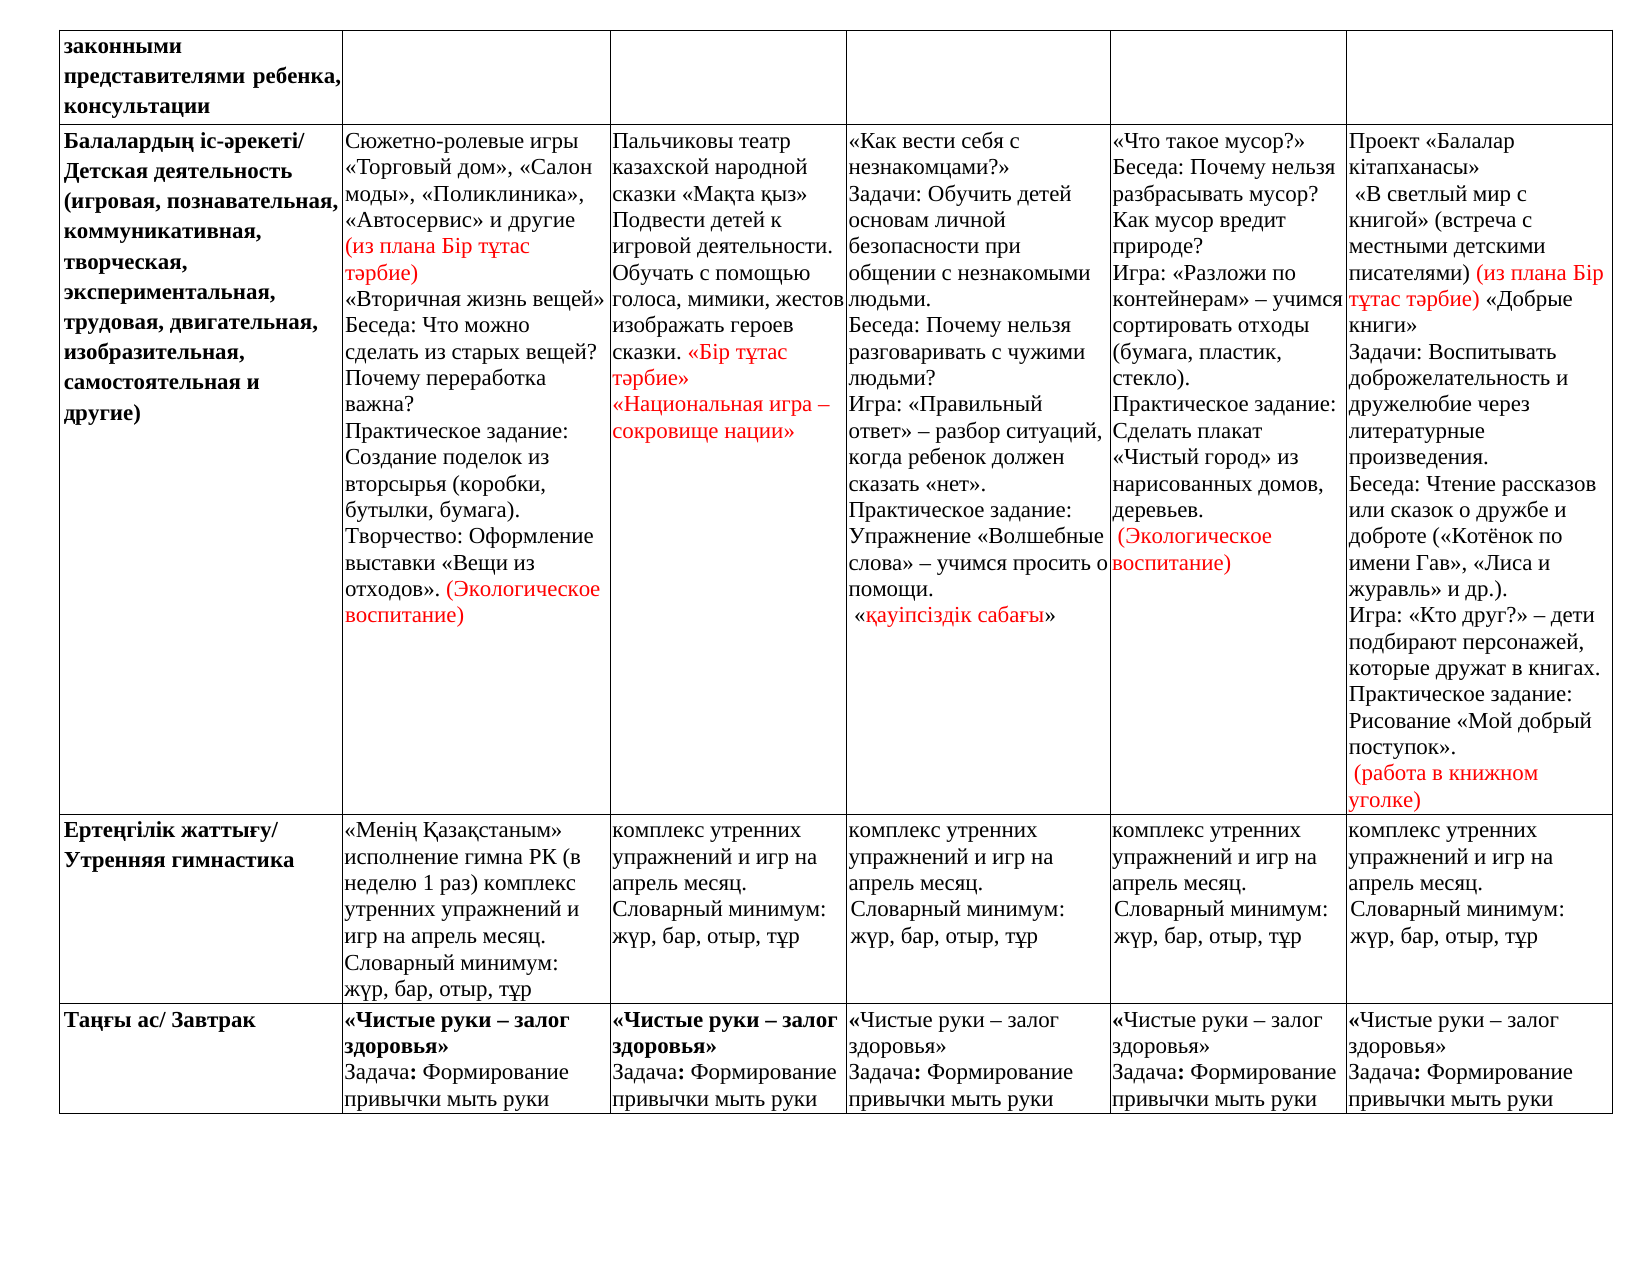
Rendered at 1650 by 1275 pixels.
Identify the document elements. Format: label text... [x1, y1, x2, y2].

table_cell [1111, 1004, 1346, 1113]
table_cell Балалардың іс-әрекеті/ Детская деятельность (игровая, познавательная, коммуникативная, творческая, экспериментальная, трудовая, двигательная, изобразительная, самостоятельная и другие) [60, 125, 342, 814]
table_cell комплекс утренних упражнений и игр на апрель месяц. Словарный минимум: жүр, бар, отыр, тұр [1111, 815, 1346, 1003]
table_cell комплекс утренних упражнений и игр на апрель месяц. Словарный минимум: жүр, бар, отыр, тұр [611, 815, 846, 1003]
table_cell Сюжетно-ролевые игры «Торговый дом», «Салон моды», «Поликлиника», «Автосервис» и другие (из плана Бір тұтас тәрбие) «Вторичная жизнь вещей» Беседа: Что можно сделать из старых вещей? Почему переработка важна? Практическое задание: Создание поделок из вторсырья (коробки, бутылки, бумага). Творчество: Оформление выставки «Вещи из отходов». (Экологическое воспитание) [343, 125, 610, 814]
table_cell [343, 1004, 610, 1113]
table_cell «Что такое мусор?» Беседа: Почему нельзя разбрасывать мусор? Как мусор вредит природе? Игра: «Разложи по контейнерам» – учимся сортировать отходы (бумага, пластик, стекло). Практическое задание: Сделать плакат «Чистый город» из нарисованных домов, деревьев. (Экологическое воспитание) [1111, 125, 1346, 814]
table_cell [1347, 31, 1612, 124]
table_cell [847, 1004, 1110, 1113]
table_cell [611, 31, 846, 124]
table_cell комплекс утренних упражнений и игр на апрель месяц. Словарный минимум: жүр, бар, отыр, тұр [1347, 815, 1612, 1003]
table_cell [1347, 1004, 1612, 1113]
table_cell комплекс утренних упражнений и игр на апрель месяц. Словарный минимум: жүр, бар, отыр, тұр [847, 815, 1110, 1003]
table_cell Таңғы ас/ Завтрак [60, 1004, 342, 1113]
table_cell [847, 31, 1110, 124]
table_cell «Как вести себя с незнакомцами?» Задачи: Обучить детей основам личной безопасности при общении с незнакомыми людьми. Беседа: Почему нельзя разговаривать с чужими людьми? Игра: «Правильный ответ» – разбор ситуаций, когда ребенок должен сказать «нет». Практическое задание: Упражнение «Волшебные слова» – учимся просить о помощи. «қауіпсіздік сабағы» [847, 125, 1110, 814]
table_cell Пальчиковы театр казахской народной сказки «Мақта қыз» Подвести детей к игровой деятельности. Обучать с помощью голоса, мимики, жестов изображать героев сказки. «Бір тұтас тәрбие» «Национальная игра – сокровище нации» [611, 125, 846, 814]
table_cell Проект «Балалар кітапханасы» «В светлый мир с книгой» (встреча с местными детскими писателями) (из плана Бір тұтас тәрбие) «Добрые книги» Задачи: Воспитывать доброжелательность и дружелюбие через литературные произведения. Беседа: Чтение рассказов или сказок о дружбе и доброте («Котёнок по имени Гав», «Лиса и журавль» и др.). Игра: «Кто друг?» – дети подбирают персонажей, которые дружат в книгах. Практическое задание: Рисование «Мой добрый поступок». (работа в книжном уголке) [1347, 125, 1612, 814]
table_cell «Менің Қазақстаным» исполнение гимна РК (в неделю 1 раз) комплекс утренних упражнений и игр на апрель месяц. Словарный минимум: жүр, бар, отыр, тұр [343, 815, 610, 1003]
table_cell Ертеңгілік жаттығу/ Утренняя гимнастика [60, 815, 342, 1003]
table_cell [343, 31, 610, 124]
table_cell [611, 1004, 846, 1113]
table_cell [1111, 31, 1346, 124]
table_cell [60, 31, 342, 124]
